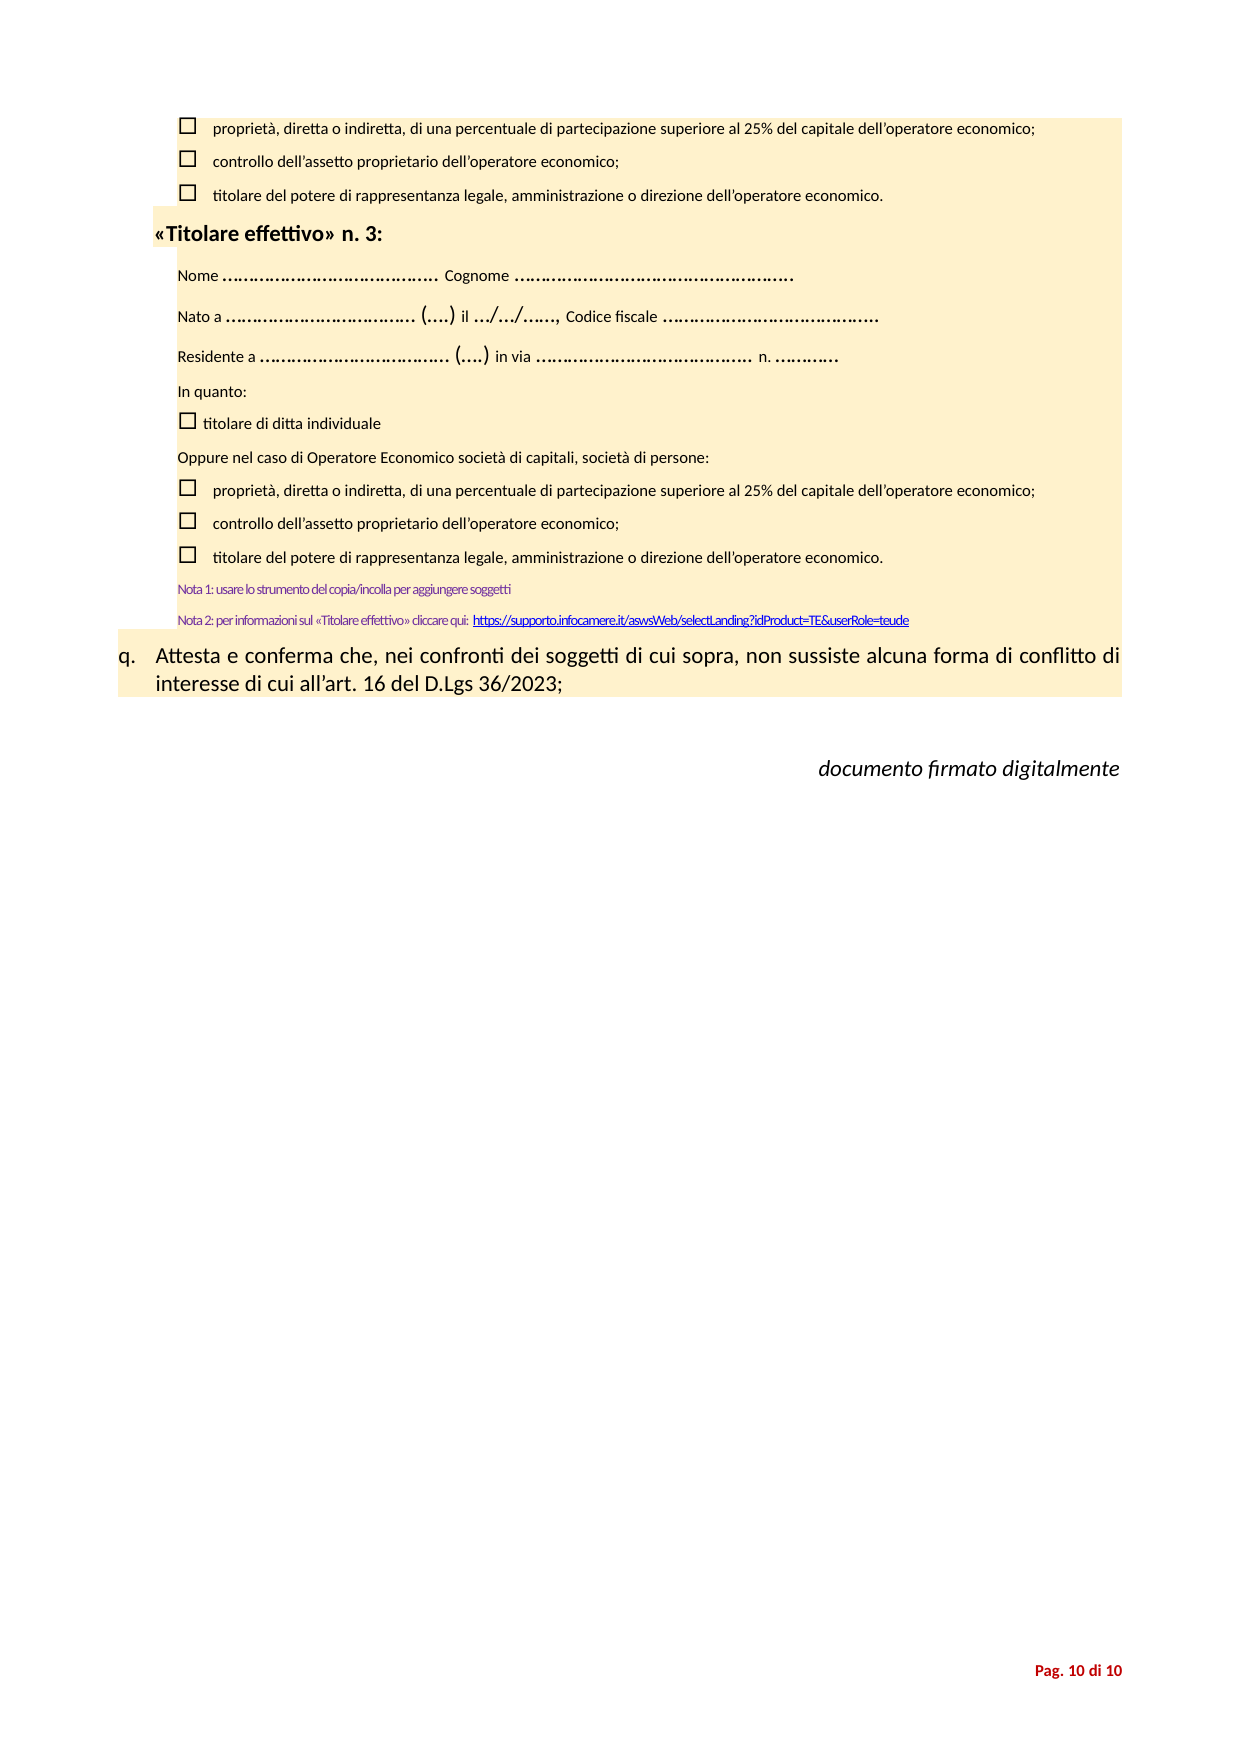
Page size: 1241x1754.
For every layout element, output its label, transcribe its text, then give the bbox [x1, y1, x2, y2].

text Nome ………………………………….. Cognome …………………………………………….. [177, 259, 1122, 287]
text Oppure nel caso di Operatore Economico società di capitali, società di persone: [177, 447, 1122, 467]
text Residente a ……………………………… (….) in via ………………………………….. n. ………… [177, 340, 1122, 368]
text titolare del potere di rappresentanza legale, amministrazione o direzione dell’operatore economico. [177, 547, 1122, 568]
text «Titolare effettivo» n. 3: [153, 219, 1122, 247]
text titolare del potere di rappresentanza legale, amministrazione o direzione dell’operatore economico. [177, 185, 1122, 206]
text Nato a ……………………………… (….) il …/…/……, Codice fiscale ………………………………….. [177, 300, 1122, 328]
text controllo dell’assetto proprietario dell’operatore economico; [177, 513, 1122, 534]
text titolare di ditta individuale [177, 414, 1122, 435]
text proprietà, diretta o indiretta, di una percentuale di partecipazione superiore al 25% del capitale dell’operatore economico; [177, 118, 1122, 139]
text In quanto: [177, 381, 1122, 401]
text Nota 2: per informazioni sul «Titolare effettivo» cliccare qui: https://supporto.infocamere.it/aswsWeb/selectLanding?idProduct=TE&userRole=teude [177, 611, 1122, 629]
text controllo dell’assetto proprietario dell’operatore economico; [177, 152, 1122, 173]
text documento firmato digitalmente [118, 754, 1122, 782]
list Attesta e conferma che, nei confronti dei soggetti di cui sopra, non sussiste alcuna forma di conflitto di interesse di cui all’art. 16 del D.Lgs 36/2023; [118, 641, 1122, 697]
text Nota 1: usare lo strumento del copia/incolla per aggiungere soggetti [177, 581, 1122, 598]
text proprietà, diretta o indiretta, di una percentuale di partecipazione superiore al 25% del capitale dell’operatore economico; [177, 480, 1122, 501]
